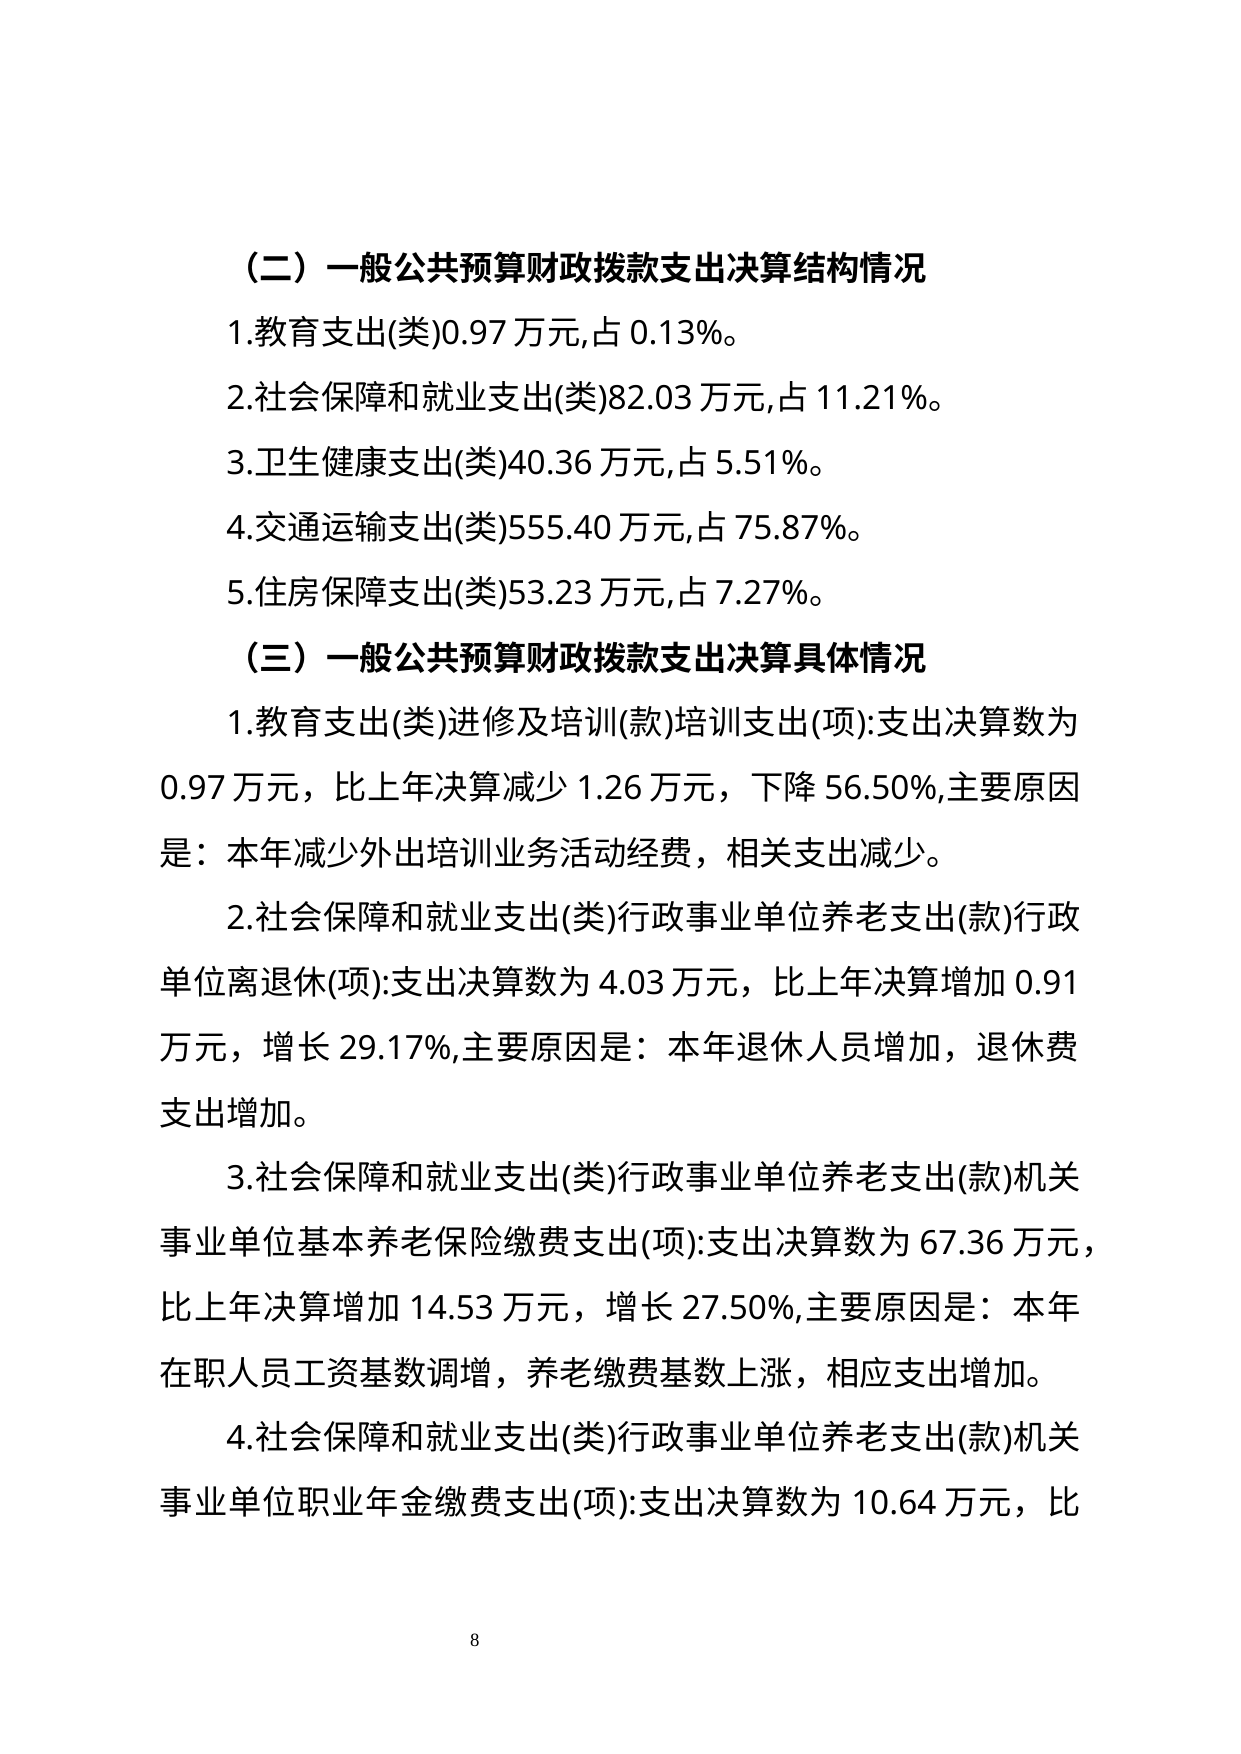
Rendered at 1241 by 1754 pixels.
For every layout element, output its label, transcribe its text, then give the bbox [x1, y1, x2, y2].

text 1.教育支出(类)0.97万元,占0.13%。 [159, 298, 1081, 363]
text 4.交通运输支出(类)555.40万元,占75.87%。 [159, 493, 1081, 558]
text 2.社会保障和就业支出(类)82.03万元,占11.21%。 [159, 363, 1081, 428]
text 2.社会保障和就业支出(类)行政事业单位养老支出(款)行政单位离退休(项):支出决算数为4.03万元，比上年决算增加0.91万元，增长29.17%,主要原因是：本年退休人员增加，退休费支出增加。 [159, 883, 1081, 1143]
text 3.社会保障和就业支出(类)行政事业单位养老支出(款)机关事业单位基本养老保险缴费支出(项):支出决算数为67.36万元，比上年决算增加14.53万元，增长27.50%,主要原因是：本年在职人员工资基数调增，养老缴费基数上涨，相应支出增加。 [159, 1143, 1081, 1403]
text 1.教育支出(类)进修及培训(款)培训支出(项):支出决算数为0.97万元，比上年决算减少1.26万元，下降56.50%,主要原因是：本年减少外出培训业务活动经费，相关支出减少。 [159, 688, 1081, 883]
text 5.住房保障支出(类)53.23万元,占7.27%。 [159, 558, 1081, 623]
text （二）一般公共预算财政拨款支出决算结构情况 [159, 233, 1081, 298]
text 3.卫生健康支出(类)40.36万元,占5.51%。 [159, 428, 1081, 493]
text （三）一般公共预算财政拨款支出决算具体情况 [159, 623, 1081, 688]
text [159, 1403, 1081, 1533]
